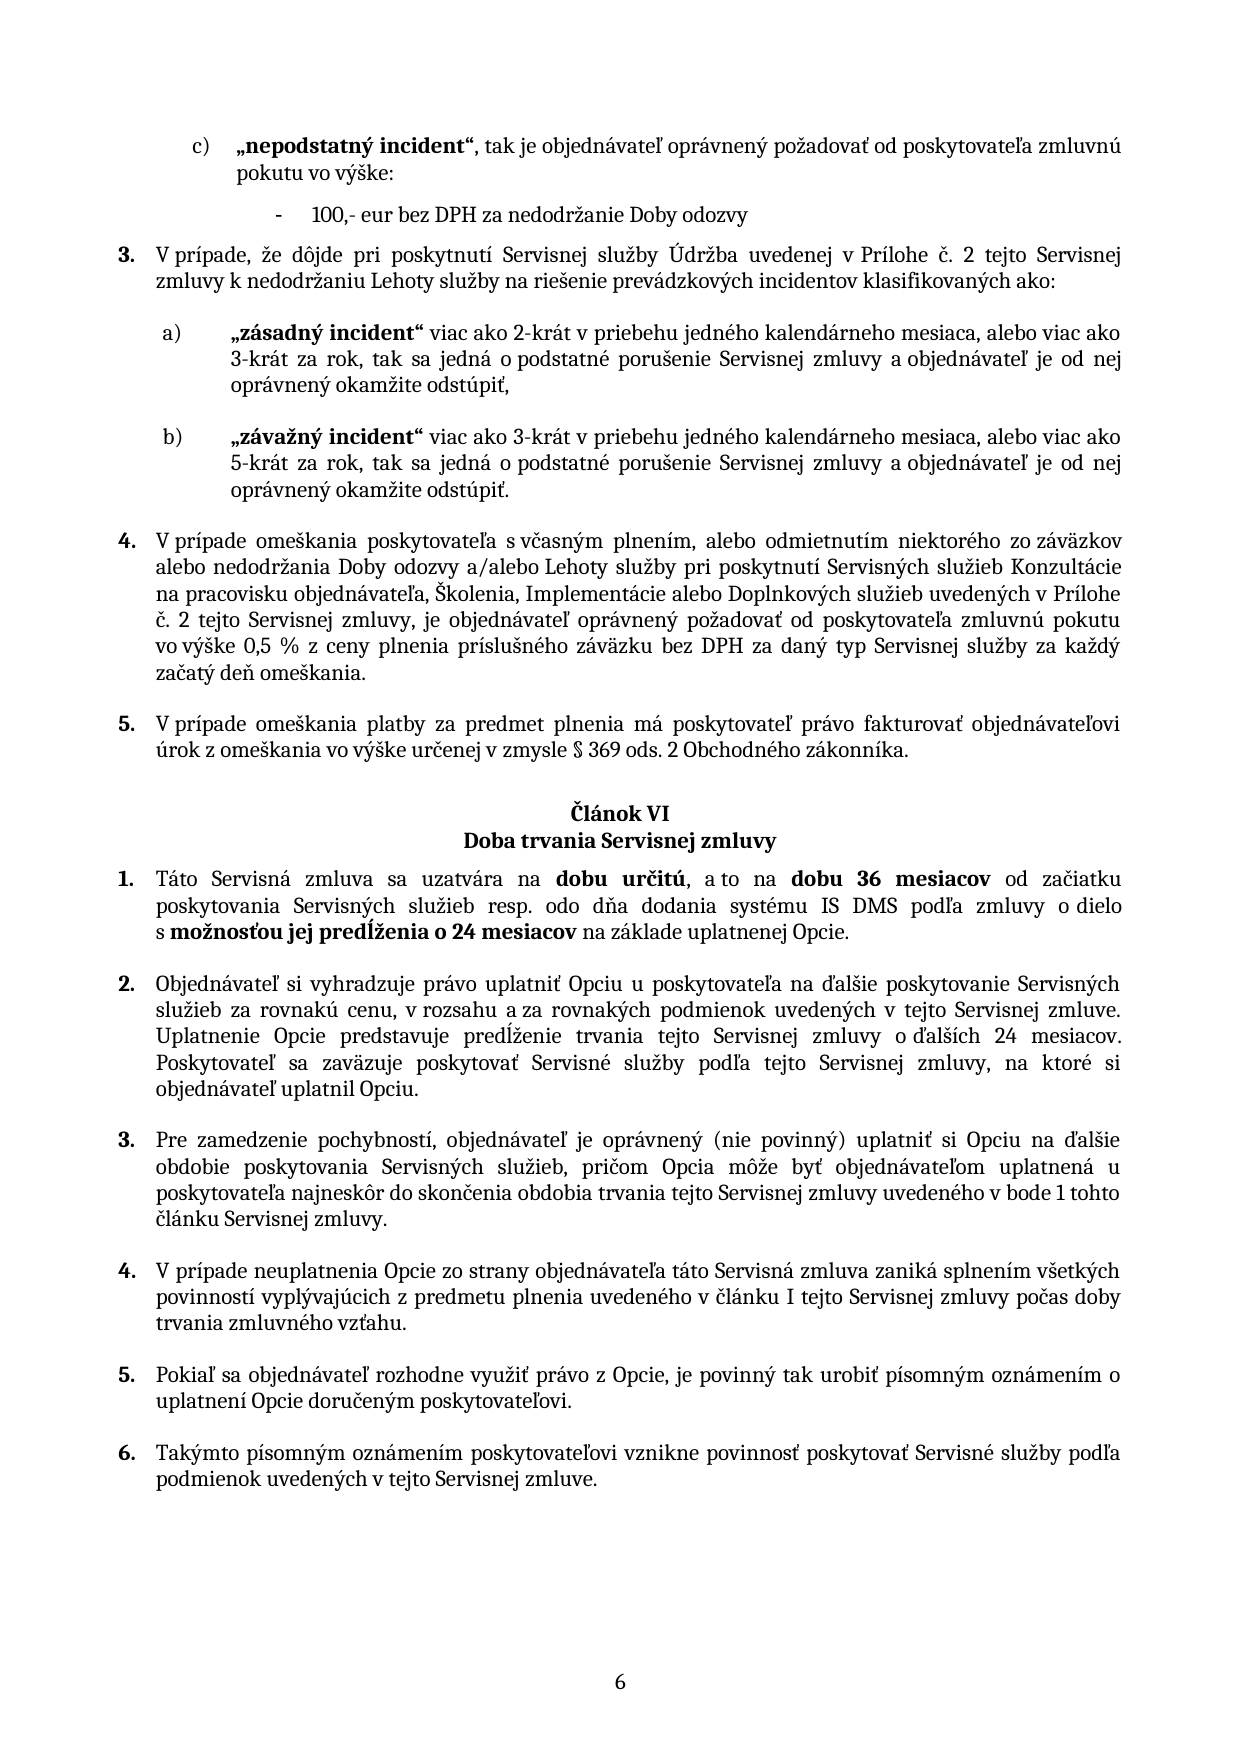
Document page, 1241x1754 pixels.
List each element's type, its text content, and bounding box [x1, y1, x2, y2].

subtitle Článok VI [118, 801, 1122, 827]
list „nepodstatný incident“, tak je objednávateľ oprávnený požadovať od poskytovateľa zmluvnú pokutu vo výške: [192, 133, 1122, 186]
list Táto Servisná zmluva sa uzatvára na dobu určitú, a to na dobu 36 mesiacov od začiatku poskytovania Servisných služieb resp. odo dňa dodania systému IS DMS podľa zmluvy o dielo s možnosťou jej predĺženia o 24 mesiacov na základe uplatnenej Opcie. [118, 866, 1122, 945]
list 100,- eur bez DPH za nedodržanie Doby odozvy [275, 198, 1122, 229]
list Objednávateľ si vyhradzuje právo uplatniť Opciu u poskytovateľa na ďalšie poskytovanie Servisných služieb za rovnakú cenu, v rozsahu a za rovnakých podmienok uvedených v tejto Servisnej zmluve. Uplatnenie Opcie predstavuje predĺženie trvania tejto Servisnej zmluvy o ďalších 24 mesiacov. Poskytovateľ sa zaväzuje poskytovať Servisné služby podľa tejto Servisnej zmluvy, na ktoré si objednávateľ uplatnil Opciu. [118, 970, 1122, 1102]
list Takýmto písomným oznámením poskytovateľovi vznikne povinnosť poskytovať Servisné služby podľa podmienok uvedených v tejto Servisnej zmluve. [118, 1439, 1122, 1492]
list Pre zamedzenie pochybností, objednávateľ je oprávnený (nie povinný) uplatniť si Opciu na ďalšie obdobie poskytovania Servisných služieb, pričom Opcia môže byť objednávateľom uplatnená u poskytovateľa najneskôr do skončenia obdobia trvania tejto Servisnej zmluvy uvedeného v bode 1 tohto článku Servisnej zmluvy. [118, 1127, 1122, 1232]
list „závažný incident“ viac ako 3-krát v priebehu jedného kalendárneho mesiaca, alebo viac ako 5-krát za rok, tak sa jedná o podstatné porušenie Servisnej zmluvy a objednávateľ je od nej oprávnený okamžite odstúpiť. [162, 424, 1122, 503]
list V prípade omeškania platby za predmet plnenia má poskytovateľ právo fakturovať objednávateľovi úrok z omeškania vo výške určenej v zmysle § 369 ods. 2 Obchodného zákonníka. [118, 711, 1122, 763]
subtitle Doba trvania Servisnej zmluvy [118, 827, 1122, 854]
list V prípade, že dôjde pri poskytnutí Servisnej služby Údržba uvedenej v Prílohe č. 2 tejto Servisnej zmluvy k nedodržaniu Lehoty služby na riešenie prevádzkových incidentov klasifikovaných ako: [118, 242, 1122, 294]
list „zásadný incident“ viac ako 2-krát v priebehu jedného kalendárneho mesiaca, alebo viac ako 3-krát za rok, tak sa jedná o podstatné porušenie Servisnej zmluvy a objednávateľ je od nej oprávnený okamžite odstúpiť, [162, 319, 1122, 399]
list V prípade omeškania poskytovateľa s včasným plnením, alebo odmietnutím niektorého zo záväzkov alebo nedodržania Doby odozvy a/alebo Lehoty služby pri poskytnutí Servisných služieb Konzultácie na pracovisku objednávateľa, Školenia, Implementácie alebo Doplnkových služieb uvedených v Prílohe č. 2 tejto Servisnej zmluvy, je objednávateľ oprávnený požadovať od poskytovateľa zmluvnú pokutu vo výške 0,5 % z ceny plnenia príslušného záväzku bez DPH za daný typ Servisnej služby za každý začatý deň omeškania. [118, 528, 1122, 686]
list V prípade neuplatnenia Opcie zo strany objednávateľa táto Servisná zmluva zaniká splnením všetkých povinností vyplývajúcich z predmetu plnenia uvedeného v článku I tejto Servisnej zmluvy počas doby trvania zmluvného vzťahu. [118, 1257, 1122, 1337]
list Pokiaľ sa objednávateľ rozhodne využiť právo z Opcie, je povinný tak urobiť písomným oznámením o uplatnení Opcie doručeným poskytovateľovi. [118, 1362, 1122, 1414]
